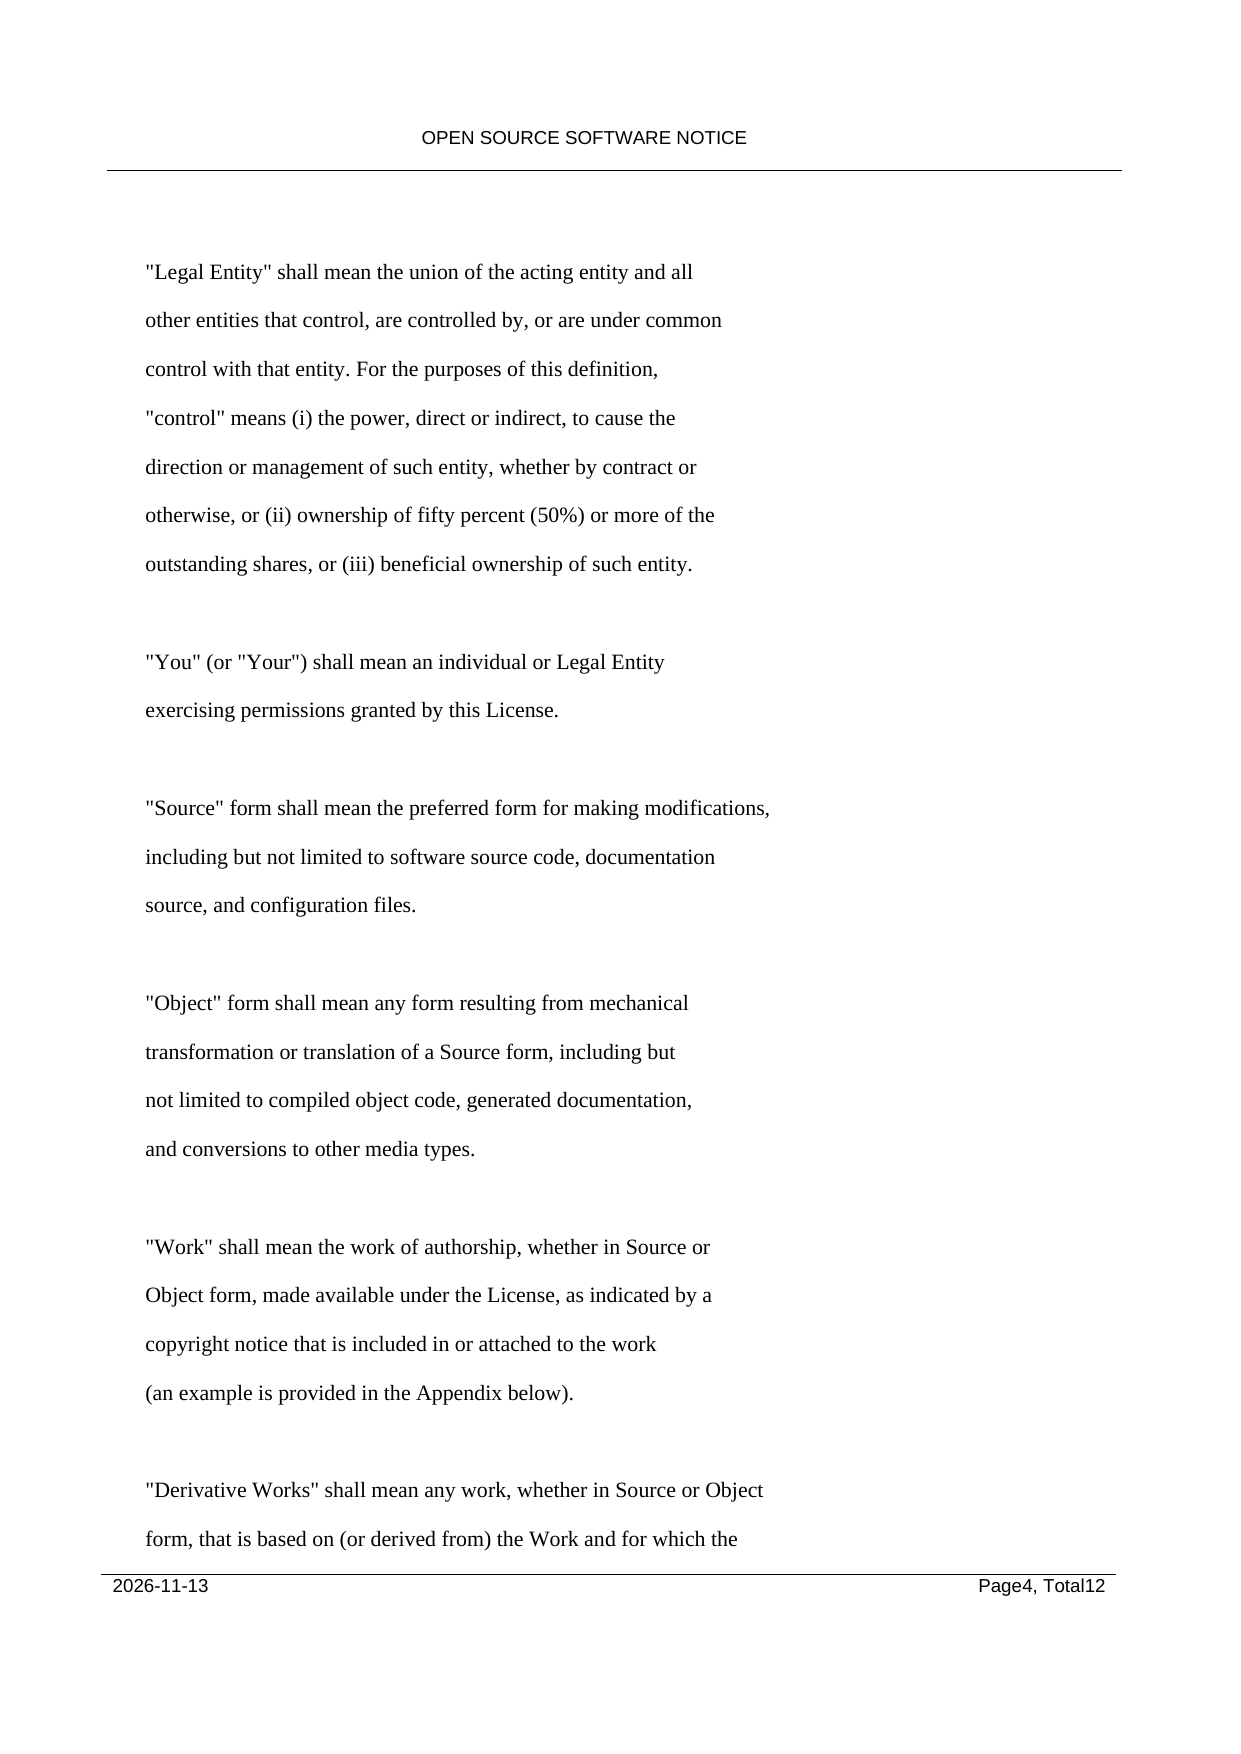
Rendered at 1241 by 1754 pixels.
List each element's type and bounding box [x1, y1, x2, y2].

text [112, 206, 1128, 1555]
